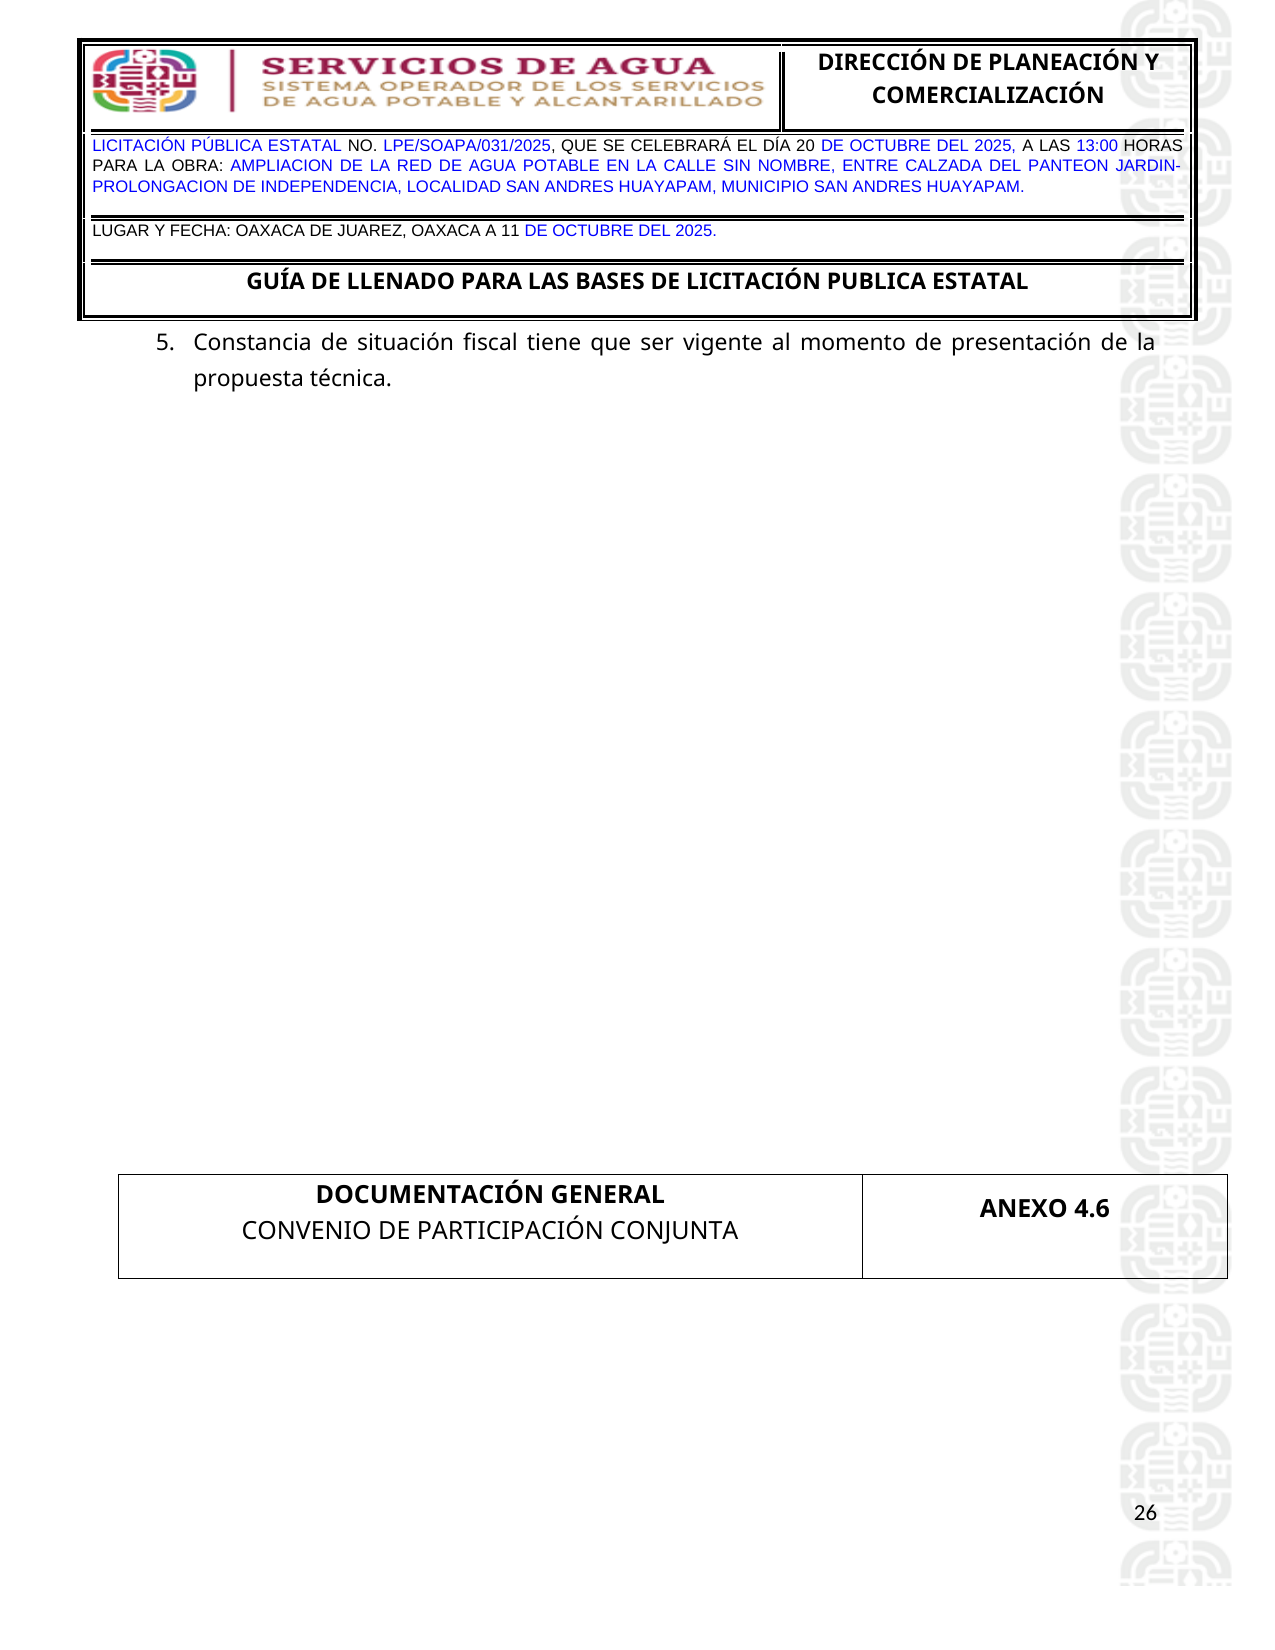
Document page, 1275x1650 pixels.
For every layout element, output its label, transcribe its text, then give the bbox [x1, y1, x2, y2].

table_header DOCUMENTACIÓN GENERAL CONVENIO DE PARTICIPACIÓN CONJUNTA [119, 1175, 862, 1278]
picture [1105, 0, 1235, 1586]
picture [1106, 56, 1114, 67]
table_header ANEXO 4.6 [863, 1175, 1227, 1278]
picture [1105, 42, 1194, 320]
list Constancia de situación fiscal tiene que ser vigente al momento de presentación de la propuesta técnica. [156, 321, 1157, 393]
list Constancia de situación fiscal tiene que ser vigente al momento de presentación de la propuesta técnica. [156, 265, 1157, 315]
list Constancia de situación fiscal tiene que ser vigente al momento de presentación de la propuesta técnica. [156, 221, 1157, 259]
picture [88, 46, 773, 123]
list Constancia de situación fiscal tiene que ser vigente al momento de presentación de la propuesta técnica. [156, 154, 1157, 215]
